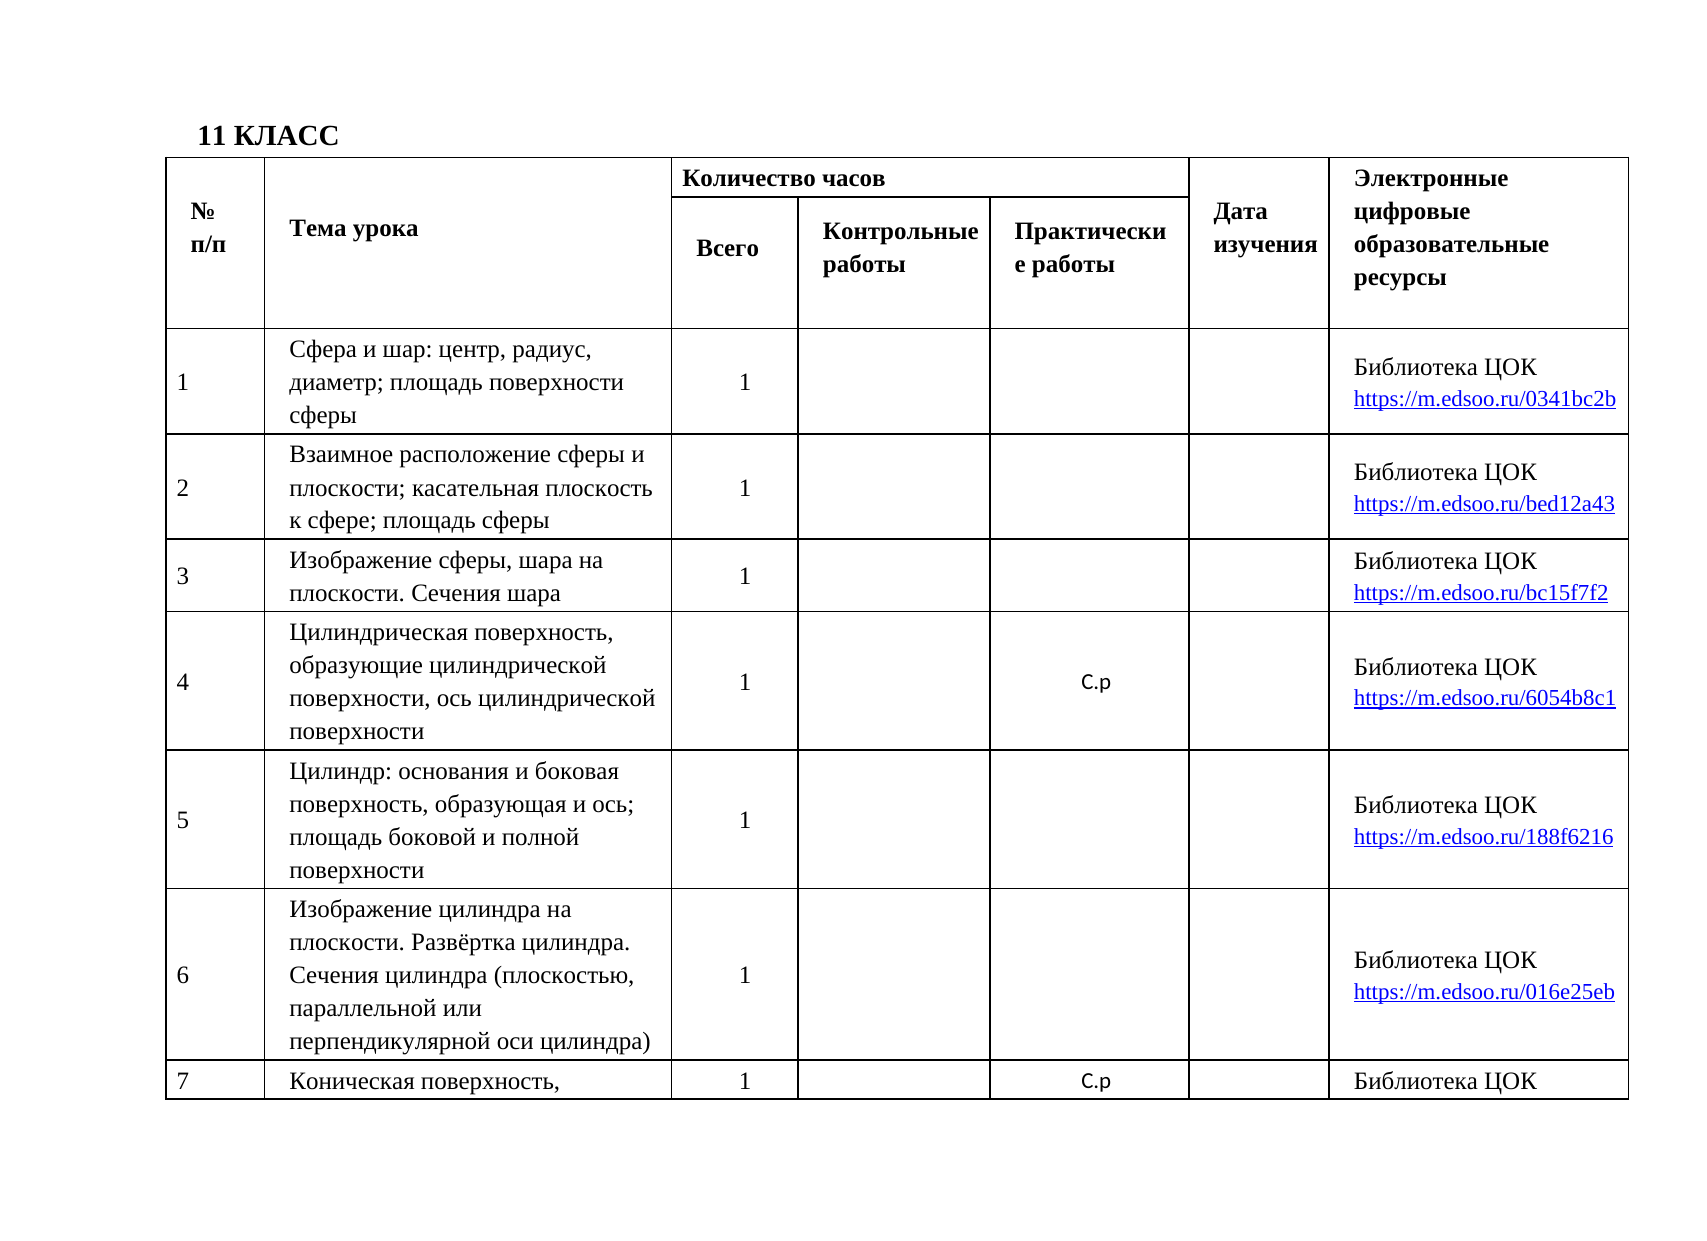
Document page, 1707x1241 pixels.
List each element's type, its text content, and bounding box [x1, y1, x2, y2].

table_cell 3 [167, 540, 264, 611]
table_cell 1 [672, 1061, 797, 1098]
table_header № п/п [167, 158, 264, 327]
table_cell С.р [991, 1061, 1188, 1098]
table_cell [1190, 540, 1328, 611]
table_cell [799, 1061, 989, 1098]
table_cell Библиотека ЦОК https://m.edsoo.ru/6054b8c1 [1330, 612, 1628, 749]
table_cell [1330, 1061, 1628, 1098]
table_cell Библиотека ЦОК https://m.edsoo.ru/188f6216 [1330, 751, 1628, 887]
table_cell 4 [167, 612, 264, 749]
table_cell [991, 889, 1188, 1059]
table_cell 6 [167, 889, 264, 1059]
table_cell Цилиндр: основания и боковая поверхность, образующая и ось; площадь боковой и полной поверхности [265, 751, 671, 887]
table_cell Библиотека ЦОК https://m.edsoo.ru/016e25eb [1330, 889, 1628, 1059]
table_cell Библиотека ЦОК https://m.edsoo.ru/bc15f7f2 [1330, 540, 1628, 611]
table_cell Библиотека ЦОК https://m.edsoo.ru/bed12a43 [1330, 435, 1628, 538]
text 11 КЛАСС [190, 118, 1618, 152]
table_cell 1 [672, 751, 797, 887]
table_cell [1190, 889, 1328, 1059]
table_cell Библиотека ЦОК https://m.edsoo.ru/0341bc2b [1330, 329, 1628, 433]
table_cell 5 [167, 751, 264, 887]
table_cell 1 [672, 435, 797, 538]
table_cell [799, 612, 989, 749]
table_cell [799, 329, 989, 433]
table_header Дата изучения [1190, 158, 1328, 327]
table_cell Сфера и шар: центр, радиус, диаметр; площадь поверхности сферы [265, 329, 671, 433]
table_cell [991, 435, 1188, 538]
table_cell [1190, 435, 1328, 538]
table_cell Всего [672, 198, 797, 327]
table_cell [799, 540, 989, 611]
table_cell [799, 751, 989, 887]
table_cell Взаимное расположение сферы и плоскости; касательная плоскость к сфере; площадь сферы [265, 435, 671, 538]
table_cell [265, 1061, 671, 1098]
table_cell [1190, 329, 1328, 433]
table_cell [991, 540, 1188, 611]
table_header Тема урока [265, 158, 671, 327]
table_cell 1 [672, 612, 797, 749]
table_cell 1 [672, 540, 797, 611]
table_cell Цилиндрическая поверхность, образующие цилиндрической поверхности, ось цилиндрической поверхности [265, 612, 671, 749]
table_cell [799, 435, 989, 538]
table_cell [991, 329, 1188, 433]
table_cell Изображение цилиндра на плоскости. Развёртка цилиндра. Сечения цилиндра (плоскостью, параллельной или перпендикулярной оси цилиндра) [265, 889, 671, 1059]
table_cell [991, 751, 1188, 887]
table_cell 7 [167, 1061, 264, 1098]
table_cell 1 [672, 329, 797, 433]
table_header Количество часов [672, 158, 1188, 196]
table_cell Практические работы [991, 198, 1188, 327]
table_header Электронные цифровые образовательные ресурсы [1330, 158, 1628, 327]
table_cell [1190, 1061, 1328, 1098]
table_cell 1 [672, 889, 797, 1059]
table_cell Изображение сферы, шара на плоскости. Сечения шара [265, 540, 671, 611]
table_cell [1190, 612, 1328, 749]
table_cell Контрольные работы [799, 198, 989, 327]
table_cell С.р [991, 612, 1188, 749]
table_cell 1 [167, 329, 264, 433]
table_cell 2 [167, 435, 264, 538]
table_cell [1190, 751, 1328, 887]
table_cell [799, 889, 989, 1059]
